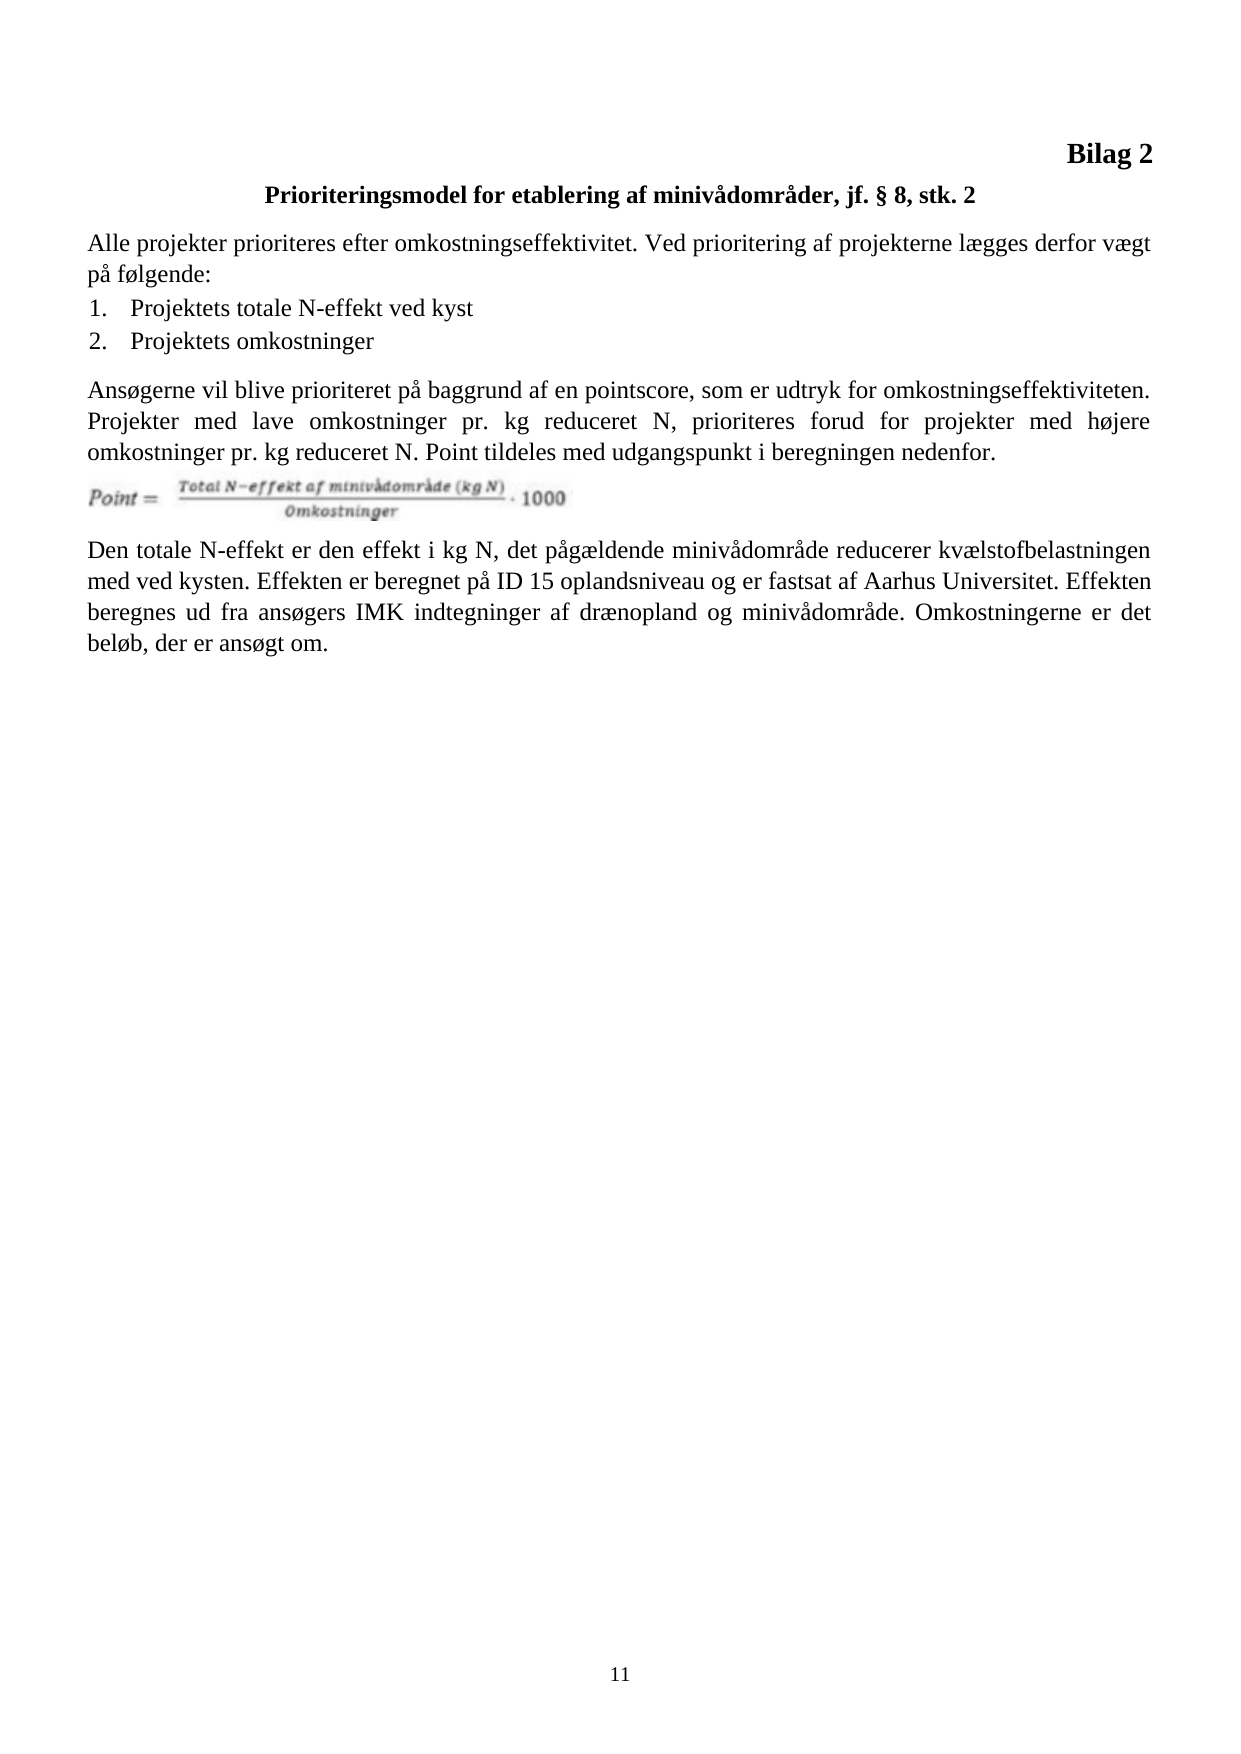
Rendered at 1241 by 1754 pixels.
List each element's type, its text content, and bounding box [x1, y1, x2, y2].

text Ansøgerne vil blive prioriteret på baggrund af en pointscore, som er udtryk for omkostningseffektiviteten. Projekter med lave omkostninger pr. kg reduceret N, prioriteres forud for projekter med højere omkostninger pr. kg reduceret N. Point tildeles med udgangspunkt i beregningen nedenfor. [87, 375, 1152, 466]
subtitle Bilag 2 [88, 137, 1153, 170]
list Projektets totale N-effekt ved kyst [88, 293, 1152, 321]
list Projektets omkostninger [88, 326, 1152, 354]
subtitle Prioriteringsmodel for etablering af minivådområder, jf. § 8, stk. 2 [88, 180, 1152, 209]
text Alle projekter prioriteres efter omkostningseffektivitet. Ved prioritering af projekterne lægges derfor vægt på følgende: [87, 228, 1152, 288]
picture [88, 470, 573, 521]
text Den totale N-effekt er den effekt i kg N, det pågældende minivådområde reducerer kvælstofbelastningen med ved kysten. Effekten er beregnet på ID 15 oplandsniveau og er fastsat af Aarhus Universitet. Effekten beregnes ud fra ansøgers IMK indtegninger af drænopland og minivådområde. Omkostningerne er det beløb, der er ansøgt om. [87, 535, 1152, 657]
